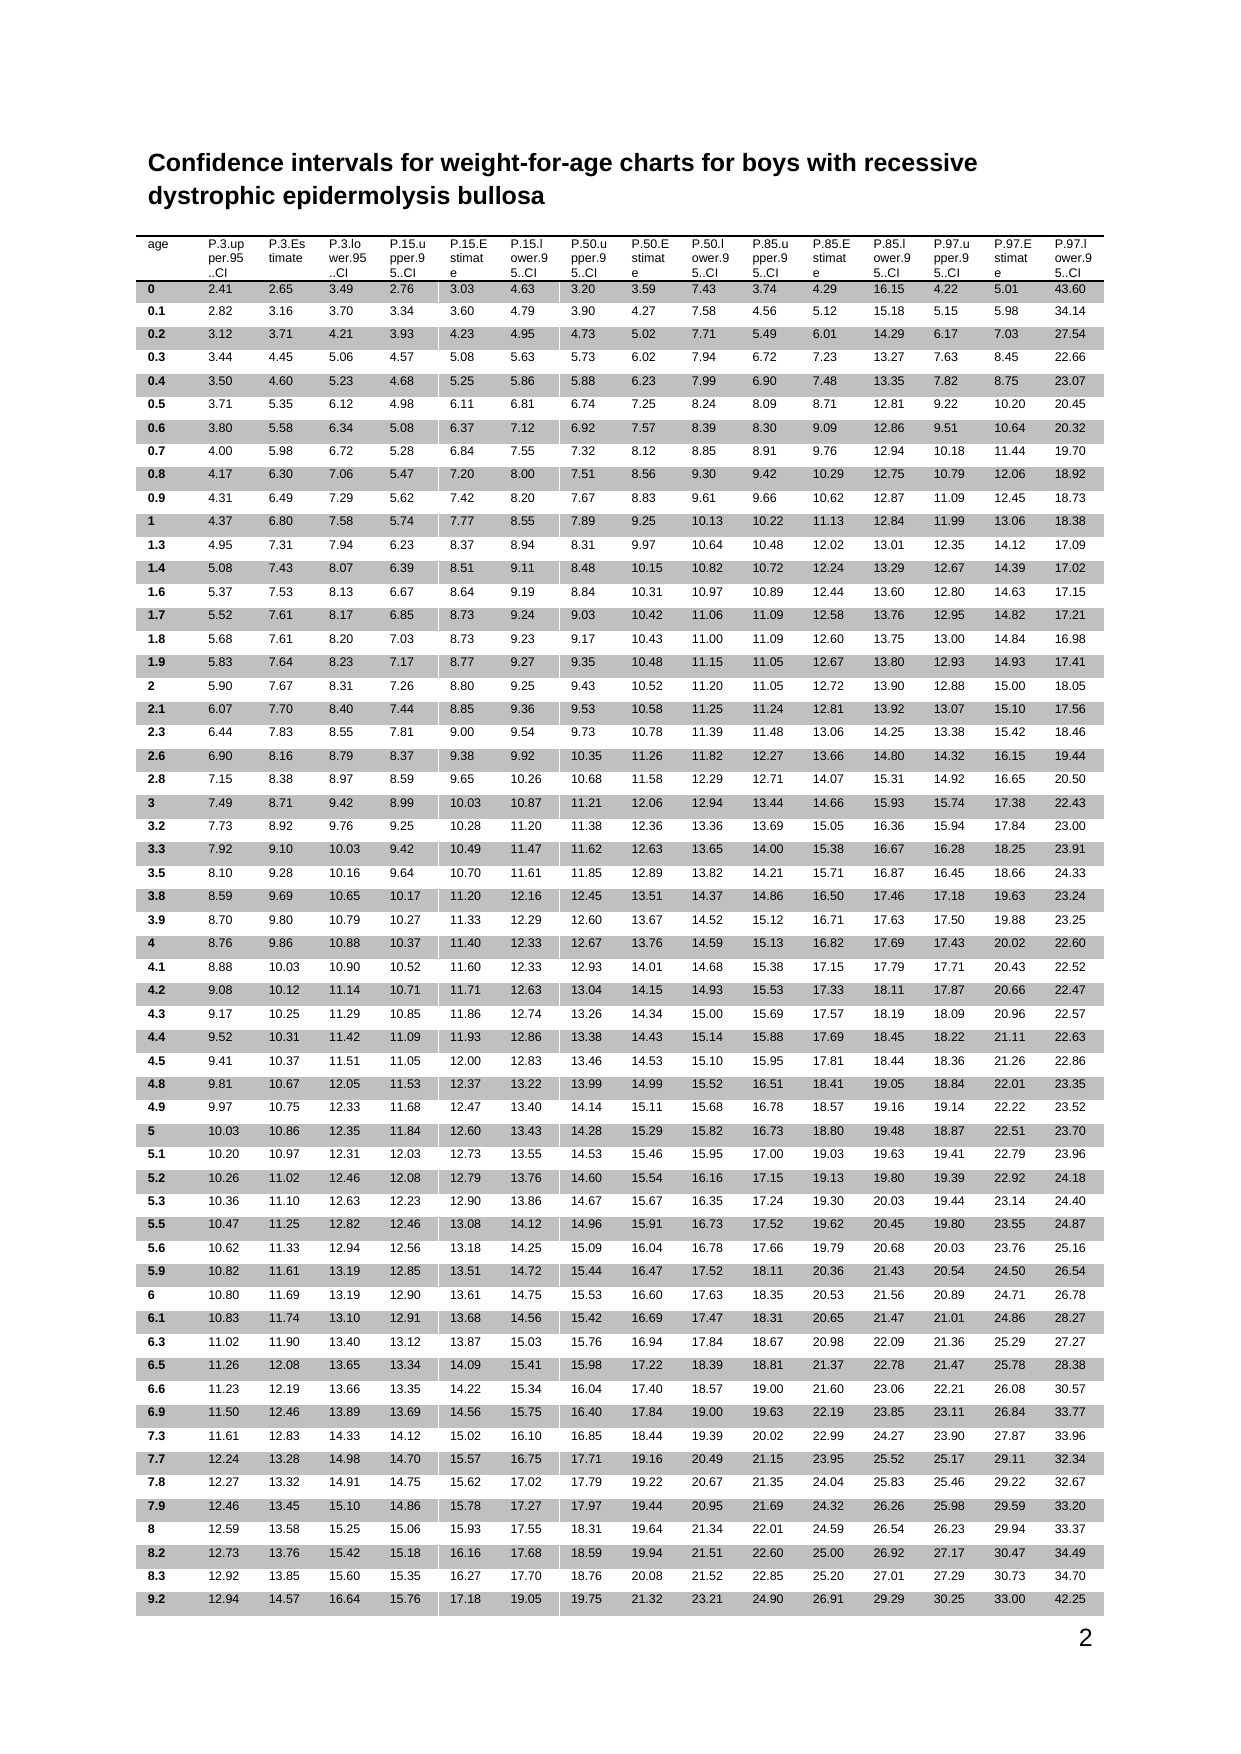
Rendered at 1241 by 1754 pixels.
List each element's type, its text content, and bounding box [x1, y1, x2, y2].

table_cell 13.61 [439, 1288, 499, 1311]
table_cell 19.41 [922, 1147, 983, 1170]
table_cell 13.43 [499, 1124, 559, 1147]
table_cell 7.58 [318, 514, 378, 537]
table_cell 3.3 [136, 842, 197, 866]
table_cell 5.1 [136, 1147, 197, 1170]
table_cell 16.98 [1043, 631, 1104, 655]
table_cell 8.37 [439, 538, 499, 561]
table_cell 2.41 [197, 282, 257, 303]
table_cell 11.09 [922, 491, 983, 514]
table_cell 10.25 [257, 1006, 318, 1030]
table_cell 14.25 [499, 1241, 559, 1264]
table_cell 12.74 [499, 1006, 559, 1030]
table_cell 15.67 [620, 1194, 680, 1217]
table_cell 4.1 [136, 959, 197, 983]
table_cell 21.34 [680, 1522, 741, 1545]
table_cell 22.22 [983, 1100, 1043, 1123]
table_cell 34.49 [1043, 1545, 1104, 1569]
table_cell 8.73 [439, 631, 499, 655]
table_cell 27.17 [922, 1545, 983, 1569]
table_cell 0.1 [136, 303, 197, 327]
table_cell 5.08 [378, 420, 438, 444]
table_cell 17.79 [560, 1475, 620, 1498]
table_cell 8.97 [318, 772, 378, 795]
table_cell 12.90 [378, 1288, 438, 1311]
table_cell 12.44 [801, 584, 862, 608]
table_cell 23.06 [862, 1381, 922, 1405]
table_cell 7.71 [680, 327, 741, 350]
table_cell 12.80 [922, 584, 983, 608]
table_cell 9.80 [257, 913, 318, 936]
table_cell 7.17 [378, 655, 438, 678]
table_cell 16.10 [499, 1428, 559, 1452]
table_cell 7.61 [257, 608, 318, 631]
table_cell 7.92 [197, 842, 257, 866]
table_cell 15.82 [680, 1124, 741, 1147]
table_cell 14.75 [499, 1288, 559, 1311]
table_cell 19.70 [1043, 444, 1104, 467]
table_cell 10.47 [197, 1217, 257, 1241]
table_cell 11.90 [257, 1334, 318, 1358]
table_cell 5.3 [136, 1194, 197, 1217]
table_cell 17.02 [499, 1475, 559, 1498]
table_header P.97.Estimate [983, 237, 1043, 280]
table_cell 12.60 [801, 631, 862, 655]
table_cell 17.47 [680, 1311, 741, 1334]
table_cell 12.63 [499, 983, 559, 1006]
table_cell 11.20 [499, 819, 559, 842]
table_cell 4.95 [499, 327, 559, 350]
table_cell 12.56 [378, 1241, 438, 1264]
table_cell 8.30 [741, 420, 801, 444]
table_cell 9.42 [741, 467, 801, 491]
table_cell 9.43 [560, 678, 620, 702]
table_cell 19.64 [620, 1522, 680, 1545]
table_cell 7.42 [439, 491, 499, 514]
table_cell 19.63 [741, 1405, 801, 1428]
table_cell 18.81 [741, 1358, 801, 1381]
table_cell 9.19 [499, 584, 559, 608]
table_cell 14.34 [620, 1006, 680, 1030]
table_cell 12.85 [378, 1264, 438, 1287]
table_cell 32.67 [1043, 1475, 1104, 1498]
table_cell 5.83 [197, 655, 257, 678]
table_cell 29.11 [983, 1452, 1043, 1475]
table_cell 15.78 [439, 1499, 499, 1522]
table_cell 1.3 [136, 538, 197, 561]
table_cell 27.87 [983, 1428, 1043, 1452]
table_cell 12.19 [257, 1381, 318, 1405]
table_cell 10.26 [499, 772, 559, 795]
table_cell 15.53 [741, 983, 801, 1006]
table_cell 5.68 [197, 631, 257, 655]
table_cell 8.48 [560, 561, 620, 584]
table_cell 11.05 [741, 678, 801, 702]
table_cell 12.63 [318, 1194, 378, 1217]
table_cell 25.17 [922, 1452, 983, 1475]
table_cell 16.71 [801, 913, 862, 936]
table_cell 15.98 [560, 1358, 620, 1381]
table_cell 14.60 [560, 1170, 620, 1194]
table_cell 19.44 [922, 1194, 983, 1217]
table_cell 12.81 [801, 702, 862, 725]
table_cell 13.06 [983, 514, 1043, 537]
table_cell 18.92 [1043, 467, 1104, 491]
table_cell 8.20 [499, 491, 559, 514]
table_cell 8.2 [136, 1545, 197, 1569]
table_cell 20.89 [922, 1288, 983, 1311]
table_cell 6.85 [378, 608, 438, 631]
table_cell 15.69 [741, 1006, 801, 1030]
table_cell 7.23 [801, 350, 862, 373]
table_cell 4.31 [197, 491, 257, 514]
table_cell 17.63 [680, 1288, 741, 1311]
table_cell 10.03 [197, 1124, 257, 1147]
table_cell 13.85 [257, 1569, 318, 1592]
table_cell 16.87 [862, 866, 922, 889]
table_cell 12.16 [499, 889, 559, 912]
table_cell 23.52 [1043, 1100, 1104, 1123]
table_cell 14.80 [862, 749, 922, 772]
table_cell 10.71 [378, 983, 438, 1006]
table_cell 10.36 [197, 1194, 257, 1217]
table_cell 9.36 [499, 702, 559, 725]
table_cell 17.71 [560, 1452, 620, 1475]
table_cell 24.59 [801, 1522, 862, 1545]
table_cell 6.44 [197, 725, 257, 748]
table_cell 10.49 [439, 842, 499, 866]
table_cell 13.29 [862, 561, 922, 584]
table_cell 19.94 [620, 1545, 680, 1569]
table_cell 17.84 [680, 1334, 741, 1358]
table_cell 12.59 [197, 1522, 257, 1545]
table_cell 16.16 [439, 1545, 499, 1569]
table_cell 11.86 [439, 1006, 499, 1030]
table_cell 3 [136, 795, 197, 819]
table_cell 26.92 [862, 1545, 922, 1569]
table_cell 27.27 [1043, 1334, 1104, 1358]
table_cell 22.60 [741, 1545, 801, 1569]
table_cell 11.33 [257, 1241, 318, 1264]
table_cell 10.26 [197, 1170, 257, 1194]
table_cell 5 [136, 1124, 197, 1147]
table_cell 5.08 [197, 561, 257, 584]
table_cell 22.01 [983, 1077, 1043, 1100]
table_cell 12.73 [197, 1545, 257, 1569]
table_cell 11.40 [439, 936, 499, 959]
table_cell 13.82 [680, 866, 741, 889]
table_cell 13.51 [620, 889, 680, 912]
table_cell 7.63 [922, 350, 983, 373]
table_cell 26.08 [983, 1381, 1043, 1405]
table_cell 18.87 [922, 1124, 983, 1147]
table_cell 18.41 [801, 1077, 862, 1100]
table_cell 12.06 [620, 795, 680, 819]
table_cell 4.95 [197, 538, 257, 561]
table_cell 24.33 [1043, 866, 1104, 889]
table_cell 4.00 [197, 444, 257, 467]
table_cell 10.58 [620, 702, 680, 725]
table_cell 2.8 [136, 772, 197, 795]
table_cell 8.92 [257, 819, 318, 842]
table_cell 11.24 [741, 702, 801, 725]
table_cell 8.73 [439, 608, 499, 631]
table_cell 19.05 [862, 1077, 922, 1100]
table_cell 20.98 [801, 1334, 862, 1358]
table_cell 15.54 [620, 1170, 680, 1194]
table_cell 18.39 [680, 1358, 741, 1381]
table_cell 15.42 [318, 1545, 378, 1569]
table_cell 5.88 [560, 374, 620, 397]
table_cell 8.40 [318, 702, 378, 725]
table_cell 13.36 [680, 819, 741, 842]
table_cell 6.92 [560, 420, 620, 444]
table_cell 19.30 [801, 1194, 862, 1217]
table_cell 16.15 [983, 749, 1043, 772]
table_cell 12.71 [741, 772, 801, 795]
table_cell 16.65 [983, 772, 1043, 795]
table_cell 19.62 [801, 1217, 862, 1241]
table_cell 5.90 [197, 678, 257, 702]
table_cell 19.80 [862, 1170, 922, 1194]
table_cell 15.35 [378, 1569, 438, 1592]
table_cell 18.31 [560, 1522, 620, 1545]
table_cell 3.71 [197, 397, 257, 420]
table_cell 18.05 [1043, 678, 1104, 702]
table_cell 15.91 [620, 1217, 680, 1241]
table_cell 14.32 [922, 749, 983, 772]
table_cell 11.44 [983, 444, 1043, 467]
table_cell 12.29 [680, 772, 741, 795]
table_cell 7.03 [378, 631, 438, 655]
table_cell 15.44 [560, 1264, 620, 1287]
table_cell 12.27 [741, 749, 801, 772]
table_cell 20.36 [801, 1264, 862, 1287]
table_cell 16.04 [560, 1381, 620, 1405]
table_cell 11.82 [680, 749, 741, 772]
table_cell 8.70 [197, 913, 257, 936]
table_cell 9.22 [922, 397, 983, 420]
table_cell 13.65 [318, 1358, 378, 1381]
table_cell 9.17 [560, 631, 620, 655]
table_cell 8 [136, 1522, 197, 1545]
table_cell 8.94 [499, 538, 559, 561]
table_cell 12.24 [801, 561, 862, 584]
table_cell 2.1 [136, 702, 197, 725]
table_cell 14.00 [741, 842, 801, 866]
table_cell 8.38 [257, 772, 318, 795]
table_cell 12.33 [318, 1100, 378, 1123]
table_cell 16.67 [862, 842, 922, 866]
table_cell 17.02 [1043, 561, 1104, 584]
table_cell 22.66 [1043, 350, 1104, 373]
table_cell 11.25 [680, 702, 741, 725]
table_cell 8.79 [318, 749, 378, 772]
table_cell 9.25 [499, 678, 559, 702]
table_cell 14.66 [801, 795, 862, 819]
table_cell 11.10 [257, 1194, 318, 1217]
table_cell 7.8 [136, 1475, 197, 1498]
table_cell 7.83 [257, 725, 318, 748]
table_cell 33.77 [1043, 1405, 1104, 1428]
table_cell 19.39 [680, 1428, 741, 1452]
table_cell 18.22 [922, 1030, 983, 1053]
table_cell 8.16 [257, 749, 318, 772]
table_cell 25.52 [862, 1452, 922, 1475]
table_cell 16.82 [801, 936, 862, 959]
table_cell 23.76 [983, 1241, 1043, 1264]
table_cell 11.26 [620, 749, 680, 772]
table_cell 19.14 [922, 1100, 983, 1123]
table_cell 17.43 [922, 936, 983, 959]
table_cell 3.16 [257, 303, 318, 327]
table_cell 7.43 [680, 282, 741, 303]
table_cell 12.36 [620, 819, 680, 842]
table_cell 17.81 [801, 1053, 862, 1077]
table_cell 15.62 [439, 1475, 499, 1498]
table_cell 14.72 [499, 1264, 559, 1287]
table_cell 18.11 [741, 1264, 801, 1287]
table_cell 12.35 [922, 538, 983, 561]
table_cell 3.59 [620, 282, 680, 303]
table_cell 13.08 [439, 1217, 499, 1241]
table_cell 8.76 [197, 936, 257, 959]
table_cell 11.61 [197, 1428, 257, 1452]
table_cell 18.19 [862, 1006, 922, 1030]
table_cell 12.47 [439, 1100, 499, 1123]
table_cell 22.01 [741, 1522, 801, 1545]
table_cell 5.23 [318, 374, 378, 397]
table_cell 20.45 [862, 1217, 922, 1241]
table_cell 28.38 [1043, 1358, 1104, 1381]
table_cell 6.9 [136, 1405, 197, 1428]
table_cell 11.00 [680, 631, 741, 655]
table_cell 8.88 [197, 959, 257, 983]
table_cell 8.31 [318, 678, 378, 702]
table_cell 5.58 [257, 420, 318, 444]
table_cell 11.61 [499, 866, 559, 889]
table_cell 12.00 [439, 1053, 499, 1077]
table_cell 9.66 [741, 491, 801, 514]
table_cell 20.53 [801, 1288, 862, 1311]
table_cell 14.07 [801, 772, 862, 795]
table_cell 8.77 [439, 655, 499, 678]
table_cell 14.21 [741, 866, 801, 889]
table_cell 10.37 [378, 936, 438, 959]
table_cell 19.22 [620, 1475, 680, 1498]
table_cell 5.5 [136, 1217, 197, 1241]
table_cell 11.14 [318, 983, 378, 1006]
table_cell 13.68 [439, 1311, 499, 1334]
table_cell 7.7 [136, 1452, 197, 1475]
table_cell 10.22 [741, 514, 801, 537]
table_cell 21.56 [862, 1288, 922, 1311]
table_cell 9.11 [499, 561, 559, 584]
table_cell 13.67 [620, 913, 680, 936]
table_cell 16.16 [680, 1170, 741, 1194]
table_cell 5.02 [620, 327, 680, 350]
table_cell 7.64 [257, 655, 318, 678]
table_cell 9.10 [257, 842, 318, 866]
table_cell 10.97 [680, 584, 741, 608]
table_cell 9.08 [197, 983, 257, 1006]
table_cell 4.9 [136, 1100, 197, 1123]
table_cell 10.18 [922, 444, 983, 467]
table_cell 6.90 [741, 374, 801, 397]
table_cell 2.76 [378, 282, 438, 303]
table_cell 13.90 [862, 678, 922, 702]
table_cell 9.51 [922, 420, 983, 444]
table_cell 2.6 [136, 749, 197, 772]
table_cell 22.52 [1043, 959, 1104, 983]
table_cell 11.23 [197, 1381, 257, 1405]
table_cell 3.93 [378, 327, 438, 350]
table_cell 1.7 [136, 608, 197, 631]
table_cell 17.18 [439, 1592, 499, 1616]
table_cell 26.23 [922, 1522, 983, 1545]
table_cell 23.85 [862, 1405, 922, 1428]
table_cell 32.34 [1043, 1452, 1104, 1475]
table_cell 6.39 [378, 561, 438, 584]
table_cell 19.44 [1043, 749, 1104, 772]
table_cell 6.17 [922, 327, 983, 350]
table_cell 14.33 [318, 1428, 378, 1452]
table_cell 11.93 [439, 1030, 499, 1053]
table_cell 7.77 [439, 514, 499, 537]
table_cell 8.20 [318, 631, 378, 655]
table_cell 9.27 [499, 655, 559, 678]
table_cell 12.31 [318, 1147, 378, 1170]
table_cell 16.50 [801, 889, 862, 912]
table_cell 11.69 [257, 1288, 318, 1311]
table_cell 15.10 [680, 1053, 741, 1077]
table_cell 5.62 [378, 491, 438, 514]
table_cell 9.76 [318, 819, 378, 842]
table_cell 1.8 [136, 631, 197, 655]
table_cell 13.22 [499, 1077, 559, 1100]
table_cell 7.57 [620, 420, 680, 444]
table_cell 4.57 [378, 350, 438, 373]
table_cell 17.69 [801, 1030, 862, 1053]
table_cell 8.51 [439, 561, 499, 584]
table_cell 9.61 [680, 491, 741, 514]
table_cell 9.42 [378, 842, 438, 866]
table_cell 26.84 [983, 1405, 1043, 1428]
table_cell 9.54 [499, 725, 559, 748]
table_cell 22.79 [983, 1147, 1043, 1170]
table_cell 15.57 [439, 1452, 499, 1475]
table_cell 8.17 [318, 608, 378, 631]
table_header age [136, 237, 197, 280]
table_cell 9.35 [560, 655, 620, 678]
table_cell 10.52 [620, 678, 680, 702]
table_cell 16.35 [680, 1194, 741, 1217]
table_cell 16.75 [499, 1452, 559, 1475]
table_cell 22.09 [862, 1334, 922, 1358]
table_cell 5.06 [318, 350, 378, 373]
table_cell 3.70 [318, 303, 378, 327]
table_cell 25.83 [862, 1475, 922, 1498]
table_cell 8.64 [439, 584, 499, 608]
table_cell 12.33 [499, 936, 559, 959]
table_cell 1.9 [136, 655, 197, 678]
table_cell 17.52 [741, 1217, 801, 1241]
table_cell 19.88 [983, 913, 1043, 936]
table_cell 23.55 [983, 1217, 1043, 1241]
table_cell 9.00 [439, 725, 499, 748]
table_cell 11.13 [801, 514, 862, 537]
table_cell 10.31 [257, 1030, 318, 1053]
table_cell 12.45 [560, 889, 620, 912]
table_cell 10.68 [560, 772, 620, 795]
table_cell 10.12 [257, 983, 318, 1006]
table_cell 10.67 [257, 1077, 318, 1100]
table_cell 17.97 [560, 1499, 620, 1522]
table_cell 10.03 [439, 795, 499, 819]
table_cell 10.83 [197, 1311, 257, 1334]
table_cell 14.70 [378, 1452, 438, 1475]
table_cell 20.65 [801, 1311, 862, 1334]
table_cell 13.80 [862, 655, 922, 678]
table_cell 21.51 [680, 1545, 741, 1569]
table_cell 19.00 [741, 1381, 801, 1405]
table_cell 21.69 [741, 1499, 801, 1522]
table_cell 43.60 [1043, 282, 1104, 303]
table_cell 7.06 [318, 467, 378, 491]
table_cell 34.70 [1043, 1569, 1104, 1592]
table_cell 4.2 [136, 983, 197, 1006]
table_cell 19.39 [922, 1170, 983, 1194]
table_cell 7.94 [680, 350, 741, 373]
table_cell 17.40 [620, 1381, 680, 1405]
table_cell 3.34 [378, 303, 438, 327]
table_cell 19.63 [862, 1147, 922, 1170]
table_header P.85.Estimate [801, 237, 862, 280]
table_cell 10.31 [620, 584, 680, 608]
table_cell 7.73 [197, 819, 257, 842]
table_cell 7.67 [257, 678, 318, 702]
table_cell 9.25 [378, 819, 438, 842]
table_cell 15.53 [560, 1288, 620, 1311]
table_cell 14.67 [560, 1194, 620, 1217]
table_cell 4.17 [197, 467, 257, 491]
table_cell 11.15 [680, 655, 741, 678]
table_cell 8.71 [257, 795, 318, 819]
table_cell 10.35 [560, 749, 620, 772]
table_cell 12.67 [560, 936, 620, 959]
table_header P.3.Estimate [257, 237, 318, 280]
table_cell 27.29 [922, 1569, 983, 1592]
table_cell 14.56 [499, 1311, 559, 1334]
table_cell 13.00 [922, 631, 983, 655]
table_cell 17.46 [862, 889, 922, 912]
table_cell 16.78 [741, 1100, 801, 1123]
table_cell 25.00 [801, 1545, 862, 1569]
table_cell 12.67 [801, 655, 862, 678]
text Confidence intervals for weight-for-age charts for boys with recessive dystrophic epidermolysis bullosa [148, 148, 1093, 209]
table_cell 11.47 [499, 842, 559, 866]
table_cell 8.56 [620, 467, 680, 491]
table_cell 0.4 [136, 374, 197, 397]
table_cell 6.72 [318, 444, 378, 467]
table_cell 13.76 [620, 936, 680, 959]
table_cell 13.55 [499, 1147, 559, 1170]
table_cell 17.84 [620, 1405, 680, 1428]
table_cell 13.44 [741, 795, 801, 819]
table_cell 4.4 [136, 1030, 197, 1053]
table_cell 16.36 [862, 819, 922, 842]
table_cell 10.82 [197, 1264, 257, 1287]
table_cell 4.29 [801, 282, 862, 303]
table_cell 7.3 [136, 1428, 197, 1452]
table_cell 2 [136, 678, 197, 702]
table_cell 11.84 [378, 1124, 438, 1147]
table_cell 13.01 [862, 538, 922, 561]
table_cell 12.45 [983, 491, 1043, 514]
table_cell 6.1 [136, 1311, 197, 1334]
table_cell 4 [136, 936, 197, 959]
table_cell 18.73 [1043, 491, 1104, 514]
table_cell 17.41 [1043, 655, 1104, 678]
table_cell 13.35 [378, 1381, 438, 1405]
table_cell 13.60 [862, 584, 922, 608]
table_cell 9.2 [136, 1592, 197, 1616]
table_cell 6.23 [620, 374, 680, 397]
table_cell 11.58 [620, 772, 680, 795]
table_cell 11.05 [378, 1053, 438, 1077]
table_cell 12.79 [439, 1170, 499, 1194]
table_cell 12.08 [378, 1170, 438, 1194]
table_cell 14.75 [378, 1475, 438, 1498]
table_cell 15.60 [318, 1569, 378, 1592]
table_cell 6.11 [439, 397, 499, 420]
table_cell 20.68 [862, 1241, 922, 1264]
table_cell 10.79 [922, 467, 983, 491]
table_cell 6.90 [197, 749, 257, 772]
table_cell 22.92 [983, 1170, 1043, 1194]
table_cell 14.12 [499, 1217, 559, 1241]
table_cell 15.38 [741, 959, 801, 983]
table_cell 13.76 [257, 1545, 318, 1569]
table_cell 10.03 [318, 842, 378, 866]
table_cell 15.42 [560, 1311, 620, 1334]
table_cell 19.48 [862, 1124, 922, 1147]
table_cell 17.79 [862, 959, 922, 983]
table_header P.85.lower.95..CI [862, 237, 922, 280]
table_cell 17.38 [983, 795, 1043, 819]
table_cell 20.03 [862, 1194, 922, 1217]
table_cell 8.07 [318, 561, 378, 584]
table_cell 12.91 [378, 1311, 438, 1334]
table_cell 3.49 [318, 282, 378, 303]
table_cell 10.72 [741, 561, 801, 584]
table_cell 23.25 [1043, 913, 1104, 936]
table_cell 15.10 [983, 702, 1043, 725]
table_cell 27.54 [1043, 327, 1104, 350]
table_cell 20.08 [620, 1569, 680, 1592]
table_cell 8.37 [378, 749, 438, 772]
table_cell 3.44 [197, 350, 257, 373]
table_cell 18.25 [983, 842, 1043, 866]
table_cell 3.50 [197, 374, 257, 397]
table_cell 13.99 [560, 1077, 620, 1100]
table_cell 10.88 [318, 936, 378, 959]
table_cell 17.00 [741, 1147, 801, 1170]
table_cell 13.51 [439, 1264, 499, 1287]
table_cell 6.49 [257, 491, 318, 514]
table_cell 12.94 [197, 1592, 257, 1616]
table_cell 26.54 [1043, 1264, 1104, 1287]
table_cell 8.99 [378, 795, 438, 819]
table_cell 18.66 [983, 866, 1043, 889]
table_cell 15.74 [922, 795, 983, 819]
table_cell 9.53 [560, 702, 620, 725]
table_cell 8.10 [197, 866, 257, 889]
table_cell 12.72 [801, 678, 862, 702]
table_cell 7.99 [680, 374, 741, 397]
table_cell 11.09 [741, 608, 801, 631]
table_cell 12.29 [499, 913, 559, 936]
table_cell 1.4 [136, 561, 197, 584]
table_cell 1 [136, 514, 197, 537]
table_cell 11.42 [318, 1030, 378, 1053]
table_cell 11.25 [257, 1217, 318, 1241]
table_cell 15.95 [741, 1053, 801, 1077]
table_cell 12.24 [197, 1452, 257, 1475]
table_cell 10.15 [620, 561, 680, 584]
table_cell 6.01 [801, 327, 862, 350]
table_cell 4.27 [620, 303, 680, 327]
table_cell 22.19 [801, 1405, 862, 1428]
table_cell 22.60 [1043, 936, 1104, 959]
table_cell 14.63 [983, 584, 1043, 608]
table_cell 13.07 [922, 702, 983, 725]
table_cell 15.11 [620, 1100, 680, 1123]
table_cell 5.37 [197, 584, 257, 608]
table_cell 23.21 [680, 1592, 741, 1616]
table_cell 5.98 [983, 303, 1043, 327]
table_cell 15.09 [560, 1241, 620, 1264]
table_cell 22.63 [1043, 1030, 1104, 1053]
table_cell 8.85 [680, 444, 741, 467]
table_cell 12.89 [620, 866, 680, 889]
table_cell 5.73 [560, 350, 620, 373]
table_cell 8.91 [741, 444, 801, 467]
table_cell 14.82 [983, 608, 1043, 631]
table_cell 8.23 [318, 655, 378, 678]
table_cell 8.59 [378, 772, 438, 795]
table_cell 14.99 [620, 1077, 680, 1100]
table_cell 21.47 [862, 1311, 922, 1334]
table_cell 13.86 [499, 1194, 559, 1217]
table_cell 12.03 [378, 1147, 438, 1170]
table_cell 10.79 [318, 913, 378, 936]
table_cell 5.12 [801, 303, 862, 327]
table_cell 13.75 [862, 631, 922, 655]
table_cell 21.11 [983, 1030, 1043, 1053]
table_cell 15.34 [499, 1381, 559, 1405]
table_cell 4.73 [560, 327, 620, 350]
table_cell 4.21 [318, 327, 378, 350]
table_cell 24.04 [801, 1475, 862, 1498]
table_cell 33.96 [1043, 1428, 1104, 1452]
table_cell 15.03 [499, 1334, 559, 1358]
table_cell 17.50 [922, 913, 983, 936]
table_cell 11.60 [439, 959, 499, 983]
table_cell 18.46 [1043, 725, 1104, 748]
table_cell 11.02 [197, 1334, 257, 1358]
table_cell 16.27 [439, 1569, 499, 1592]
table_cell 12.05 [318, 1077, 378, 1100]
table_cell 5.2 [136, 1170, 197, 1194]
table_cell 22.57 [1043, 1006, 1104, 1030]
table_cell 14.28 [560, 1124, 620, 1147]
table_cell 24.32 [801, 1499, 862, 1522]
table_cell 12.84 [862, 514, 922, 537]
table_cell 22.43 [1043, 795, 1104, 819]
table_cell 14.59 [680, 936, 741, 959]
table_cell 14.53 [620, 1053, 680, 1077]
table_cell 7.53 [257, 584, 318, 608]
table_cell 18.44 [620, 1428, 680, 1452]
table_cell 21.26 [983, 1053, 1043, 1077]
table_cell 15.94 [922, 819, 983, 842]
table_cell 6.02 [620, 350, 680, 373]
table_cell 5.35 [257, 397, 318, 420]
table_cell 7.94 [318, 538, 378, 561]
table_cell 9.86 [257, 936, 318, 959]
table_cell 11.09 [741, 631, 801, 655]
table_cell 10.65 [318, 889, 378, 912]
table_cell 11.29 [318, 1006, 378, 1030]
table_cell 14.12 [983, 538, 1043, 561]
table_header P.85.upper.95..CI [741, 237, 801, 280]
table_cell 4.5 [136, 1053, 197, 1077]
table_cell 18.80 [801, 1124, 862, 1147]
table_cell 10.97 [257, 1147, 318, 1170]
table_cell 17.57 [801, 1006, 862, 1030]
table_cell 11.74 [257, 1311, 318, 1334]
table_cell 19.16 [620, 1452, 680, 1475]
table_cell 14.57 [257, 1592, 318, 1616]
table_cell 13.35 [862, 374, 922, 397]
table_cell 16.45 [922, 866, 983, 889]
table_header P.50.upper.95..CI [560, 237, 620, 280]
table_cell 4.3 [136, 1006, 197, 1030]
table_cell 16.94 [620, 1334, 680, 1358]
table_cell 23.70 [1043, 1124, 1104, 1147]
table_cell 19.03 [801, 1147, 862, 1170]
table_cell 15.93 [862, 795, 922, 819]
table_cell 13.89 [318, 1405, 378, 1428]
table_cell 14.96 [560, 1217, 620, 1241]
table_cell 14.92 [922, 772, 983, 795]
table_cell 12.93 [922, 655, 983, 678]
table_cell 9.65 [439, 772, 499, 795]
table_cell 13.10 [318, 1311, 378, 1334]
table_cell 10.62 [801, 491, 862, 514]
table_cell 17.52 [680, 1264, 741, 1287]
table_cell 13.27 [862, 350, 922, 373]
table_cell 15.38 [801, 842, 862, 866]
table_cell 10.90 [318, 959, 378, 983]
table_cell 15.29 [620, 1124, 680, 1147]
table_cell 12.60 [439, 1124, 499, 1147]
table_cell 6.74 [560, 397, 620, 420]
table_cell 7.9 [136, 1499, 197, 1522]
table_cell 12.82 [318, 1217, 378, 1241]
table_cell 19.63 [983, 889, 1043, 912]
table_header P.97.lower.95..CI [1043, 237, 1104, 280]
table_cell 8.00 [499, 467, 559, 491]
table_cell 25.46 [922, 1475, 983, 1498]
table_cell 29.59 [983, 1499, 1043, 1522]
table_cell 15.71 [801, 866, 862, 889]
table_cell 11.06 [680, 608, 741, 631]
table_cell 25.20 [801, 1569, 862, 1592]
table_cell 4.79 [499, 303, 559, 327]
table_header P.3.lower.95..CI [318, 237, 378, 280]
table_cell 0.3 [136, 350, 197, 373]
table_cell 11.05 [741, 655, 801, 678]
table_cell 6.72 [741, 350, 801, 373]
table_cell 20.95 [680, 1499, 741, 1522]
table_cell 15.46 [620, 1147, 680, 1170]
table_cell 13.40 [499, 1100, 559, 1123]
table_cell 19.05 [499, 1592, 559, 1616]
table_cell 23.11 [922, 1405, 983, 1428]
table_cell 15.06 [378, 1522, 438, 1545]
table_cell 15.68 [680, 1100, 741, 1123]
table_cell 20.02 [741, 1428, 801, 1452]
table_cell 24.40 [1043, 1194, 1104, 1217]
table_cell 20.67 [680, 1475, 741, 1498]
table_cell 8.71 [801, 397, 862, 420]
table_cell 10.64 [680, 538, 741, 561]
table_cell 11.26 [197, 1358, 257, 1381]
table_cell 27.01 [862, 1569, 922, 1592]
table_cell 16.73 [680, 1217, 741, 1241]
table_cell 13.66 [318, 1381, 378, 1405]
table_cell 7.12 [499, 420, 559, 444]
table_cell 18.44 [862, 1053, 922, 1077]
table_cell 15.25 [318, 1522, 378, 1545]
table_cell 11.85 [560, 866, 620, 889]
table_cell 4.8 [136, 1077, 197, 1100]
table_cell 21.43 [862, 1264, 922, 1287]
table_cell 4.60 [257, 374, 318, 397]
table_cell 10.87 [499, 795, 559, 819]
table_cell 20.43 [983, 959, 1043, 983]
table_cell 17.22 [620, 1358, 680, 1381]
table_cell 7.58 [680, 303, 741, 327]
table_cell 12.95 [922, 608, 983, 631]
table_cell 10.27 [378, 913, 438, 936]
table_cell 9.25 [620, 514, 680, 537]
table_cell 15.12 [741, 913, 801, 936]
table_cell 18.45 [862, 1030, 922, 1053]
table_cell 18.59 [560, 1545, 620, 1569]
table_cell 8.13 [318, 584, 378, 608]
table_cell 12.93 [560, 959, 620, 983]
table_cell 13.65 [680, 842, 741, 866]
table_cell 13.12 [378, 1334, 438, 1358]
table_cell 12.08 [257, 1358, 318, 1381]
table_cell 0.8 [136, 467, 197, 491]
table_cell 9.09 [801, 420, 862, 444]
table_cell 13.58 [257, 1522, 318, 1545]
table_cell 6.12 [318, 397, 378, 420]
table_cell 9.73 [560, 725, 620, 748]
table_cell 19.75 [560, 1592, 620, 1616]
table_cell 8.85 [439, 702, 499, 725]
table_cell 13.26 [560, 1006, 620, 1030]
table_cell 5.49 [741, 327, 801, 350]
table_cell 8.84 [560, 584, 620, 608]
table_cell 12.27 [197, 1475, 257, 1498]
table_cell 17.21 [1043, 608, 1104, 631]
table_cell 18.31 [741, 1311, 801, 1334]
table_cell 22.51 [983, 1124, 1043, 1147]
table_cell 12.88 [922, 678, 983, 702]
table_cell 14.43 [620, 1030, 680, 1053]
table_cell 19.13 [801, 1170, 862, 1194]
table_cell 5.74 [378, 514, 438, 537]
table_cell 0.2 [136, 327, 197, 350]
table_header P.50.lower.95..CI [680, 237, 741, 280]
table_cell 8.31 [560, 538, 620, 561]
table_cell 15.76 [560, 1334, 620, 1358]
table_cell 9.23 [499, 631, 559, 655]
table_cell 12.81 [862, 397, 922, 420]
table_cell 13.45 [257, 1499, 318, 1522]
table_cell 13.38 [922, 725, 983, 748]
table_cell 8.3 [136, 1569, 197, 1592]
table_cell 11.68 [378, 1100, 438, 1123]
table_cell 11.02 [257, 1170, 318, 1194]
table_cell 33.00 [983, 1592, 1043, 1616]
table_cell 22.78 [862, 1358, 922, 1381]
table_cell 9.38 [439, 749, 499, 772]
table_cell 20.45 [1043, 397, 1104, 420]
table_cell 18.09 [922, 1006, 983, 1030]
table_cell 18.57 [801, 1100, 862, 1123]
table_cell 26.78 [1043, 1288, 1104, 1311]
table_cell 12.46 [197, 1499, 257, 1522]
table_cell 15.75 [499, 1405, 559, 1428]
table_cell 10.75 [257, 1100, 318, 1123]
table_cell 18.36 [922, 1053, 983, 1077]
table_cell 15.14 [680, 1030, 741, 1053]
table_cell 26.26 [862, 1499, 922, 1522]
table_cell 8.45 [983, 350, 1043, 373]
table_cell 16.60 [620, 1288, 680, 1311]
table_cell 10.16 [318, 866, 378, 889]
table_cell 11.51 [318, 1053, 378, 1077]
table_cell 17.33 [801, 983, 862, 1006]
table_cell 4.98 [378, 397, 438, 420]
table_cell 16.85 [560, 1428, 620, 1452]
table_cell 4.22 [922, 282, 983, 303]
table_cell 28.27 [1043, 1311, 1104, 1334]
table_cell 3.90 [560, 303, 620, 327]
table_cell 20.96 [983, 1006, 1043, 1030]
table_cell 13.46 [560, 1053, 620, 1077]
table_cell 4.37 [197, 514, 257, 537]
table_cell 12.37 [439, 1077, 499, 1100]
table_cell 17.68 [499, 1545, 559, 1569]
table_cell 7.31 [257, 538, 318, 561]
table_cell 5.63 [499, 350, 559, 373]
table_cell 24.90 [741, 1592, 801, 1616]
table_cell 2.82 [197, 303, 257, 327]
table_cell 11.21 [560, 795, 620, 819]
table_cell 3.74 [741, 282, 801, 303]
table_cell 6.6 [136, 1381, 197, 1405]
table_header P.15.upper.95..CI [378, 237, 438, 280]
table_cell 17.69 [862, 936, 922, 959]
table_cell 6.37 [439, 420, 499, 444]
table_cell 4.23 [439, 327, 499, 350]
table_cell 7.15 [197, 772, 257, 795]
table_cell 17.15 [801, 959, 862, 983]
table_cell 10.29 [801, 467, 862, 491]
table_cell 6.34 [318, 420, 378, 444]
table_cell 15.52 [680, 1077, 741, 1100]
table_cell 16.73 [741, 1124, 801, 1147]
table_cell 17.63 [862, 913, 922, 936]
table_cell 2.65 [257, 282, 318, 303]
table_cell 9.69 [257, 889, 318, 912]
table_cell 14.29 [862, 327, 922, 350]
table_cell 10.89 [741, 584, 801, 608]
table_cell 15.93 [439, 1522, 499, 1545]
table_cell 14.25 [862, 725, 922, 748]
table_cell 3.20 [560, 282, 620, 303]
table_cell 5.28 [378, 444, 438, 467]
table_cell 7.49 [197, 795, 257, 819]
table_cell 7.67 [560, 491, 620, 514]
table_cell 33.20 [1043, 1499, 1104, 1522]
table_cell 12.60 [560, 913, 620, 936]
table_cell 33.37 [1043, 1522, 1104, 1545]
table_cell 3.71 [257, 327, 318, 350]
table_cell 18.76 [560, 1569, 620, 1592]
table_cell 10.78 [620, 725, 680, 748]
table_cell 16.47 [620, 1264, 680, 1287]
table_cell 1.6 [136, 584, 197, 608]
table_cell 8.24 [680, 397, 741, 420]
table_cell 12.73 [439, 1147, 499, 1170]
table_cell 15.00 [983, 678, 1043, 702]
table_cell 19.79 [801, 1241, 862, 1264]
table_cell 7.48 [801, 374, 862, 397]
table_cell 10.03 [257, 959, 318, 983]
table_cell 10.43 [620, 631, 680, 655]
table_cell 17.09 [1043, 538, 1104, 561]
table_cell 2.3 [136, 725, 197, 748]
table_cell 6.84 [439, 444, 499, 467]
table_cell 0.6 [136, 420, 197, 444]
table_cell 6.30 [257, 467, 318, 491]
table_cell 10.48 [741, 538, 801, 561]
table_header P.3.upper.95..CI [197, 237, 257, 280]
table_cell 21.52 [680, 1569, 741, 1592]
table_cell 12.33 [499, 959, 559, 983]
table_cell 12.94 [318, 1241, 378, 1264]
table_cell 9.03 [560, 608, 620, 631]
table_cell 8.75 [983, 374, 1043, 397]
table_cell 12.46 [318, 1170, 378, 1194]
table_cell 0.5 [136, 397, 197, 420]
table_cell 13.19 [318, 1264, 378, 1287]
table_cell 15.02 [439, 1428, 499, 1452]
table_cell 11.71 [439, 983, 499, 1006]
table_cell 9.64 [378, 866, 438, 889]
table_cell 3.60 [439, 303, 499, 327]
table_cell 22.86 [1043, 1053, 1104, 1077]
table_cell 30.73 [983, 1569, 1043, 1592]
table_cell 29.94 [983, 1522, 1043, 1545]
table_cell 17.15 [1043, 584, 1104, 608]
table_cell 10.42 [620, 608, 680, 631]
table_cell 6.5 [136, 1358, 197, 1381]
table_cell 14.39 [983, 561, 1043, 584]
table_cell 6.81 [499, 397, 559, 420]
table_cell 25.29 [983, 1334, 1043, 1358]
table_cell 10.85 [378, 1006, 438, 1030]
table_cell 30.47 [983, 1545, 1043, 1569]
table_cell 17.55 [499, 1522, 559, 1545]
table_cell 14.12 [378, 1428, 438, 1452]
table_cell 12.92 [197, 1569, 257, 1592]
table_cell 5.25 [439, 374, 499, 397]
table_cell 12.02 [801, 538, 862, 561]
table_cell 14.68 [680, 959, 741, 983]
table_cell 8.09 [741, 397, 801, 420]
table_cell 10.17 [378, 889, 438, 912]
table_cell 3.80 [197, 420, 257, 444]
table_cell 23.95 [801, 1452, 862, 1475]
table_cell 15.41 [499, 1358, 559, 1381]
table_cell 5.52 [197, 608, 257, 631]
table_cell 11.38 [560, 819, 620, 842]
table_cell 26.54 [862, 1522, 922, 1545]
table_cell 22.21 [922, 1381, 983, 1405]
table_cell 17.84 [983, 819, 1043, 842]
table_cell 10.70 [439, 866, 499, 889]
table_cell 5.6 [136, 1241, 197, 1264]
table_cell 17.87 [922, 983, 983, 1006]
table_cell 13.04 [560, 983, 620, 1006]
table_cell 14.14 [560, 1100, 620, 1123]
table_cell 9.41 [197, 1053, 257, 1077]
table_cell 9.30 [680, 467, 741, 491]
table_cell 15.95 [680, 1147, 741, 1170]
table_cell 24.86 [983, 1311, 1043, 1334]
table_cell 24.18 [1043, 1170, 1104, 1194]
table_cell 13.28 [257, 1452, 318, 1475]
table_cell 20.32 [1043, 420, 1104, 444]
table_cell 23.90 [922, 1428, 983, 1452]
table_cell 10.37 [257, 1053, 318, 1077]
table_cell 3.12 [197, 327, 257, 350]
table_cell 15.31 [862, 772, 922, 795]
table_cell 14.86 [741, 889, 801, 912]
table_cell 12.75 [862, 467, 922, 491]
table_cell 12.90 [439, 1194, 499, 1217]
table_cell 3.03 [439, 282, 499, 303]
table_cell 11.50 [197, 1405, 257, 1428]
table_cell 7.55 [499, 444, 559, 467]
table_cell 13.38 [560, 1030, 620, 1053]
table_cell 11.09 [378, 1030, 438, 1053]
table_cell 12.35 [318, 1124, 378, 1147]
table_cell 4.45 [257, 350, 318, 373]
table_cell 9.28 [257, 866, 318, 889]
table_cell 3.9 [136, 913, 197, 936]
table_cell 11.61 [257, 1264, 318, 1287]
table_cell 12.94 [680, 795, 741, 819]
table_cell 22.47 [1043, 983, 1104, 1006]
table_header P.15.Estimate [439, 237, 499, 280]
table_cell 13.87 [439, 1334, 499, 1358]
table_cell 23.07 [1043, 374, 1104, 397]
table_cell 15.00 [680, 1006, 741, 1030]
table_cell 9.81 [197, 1077, 257, 1100]
table_cell 11.33 [439, 913, 499, 936]
table_cell 5.15 [922, 303, 983, 327]
table_cell 7.29 [318, 491, 378, 514]
table_cell 17.66 [741, 1241, 801, 1264]
table_cell 18.84 [922, 1077, 983, 1100]
table_cell 9.97 [197, 1100, 257, 1123]
table_cell 13.34 [378, 1358, 438, 1381]
table_cell 16.78 [680, 1241, 741, 1264]
table_cell 15.10 [318, 1499, 378, 1522]
table_cell 13.18 [439, 1241, 499, 1264]
table_cell 7.81 [378, 725, 438, 748]
table_cell 11.99 [922, 514, 983, 537]
table_cell 6.07 [197, 702, 257, 725]
table_cell 10.28 [439, 819, 499, 842]
table_cell 21.60 [801, 1381, 862, 1405]
table_cell 25.16 [1043, 1241, 1104, 1264]
table_cell 12.46 [378, 1217, 438, 1241]
table_cell 13.92 [862, 702, 922, 725]
table_cell 11.48 [741, 725, 801, 748]
table_cell 15.18 [378, 1545, 438, 1569]
table_cell 19.16 [862, 1100, 922, 1123]
table_cell 23.96 [1043, 1147, 1104, 1170]
table_cell 7.51 [560, 467, 620, 491]
table_cell 12.63 [620, 842, 680, 866]
table_cell 14.84 [983, 631, 1043, 655]
table_cell 8.59 [197, 889, 257, 912]
table_cell 9.97 [620, 538, 680, 561]
table_cell 17.71 [922, 959, 983, 983]
table_cell 3.2 [136, 819, 197, 842]
table_cell 7.70 [257, 702, 318, 725]
table_cell 16.28 [922, 842, 983, 866]
table_cell 4.68 [378, 374, 438, 397]
table_cell 14.56 [439, 1405, 499, 1428]
table_cell 0.7 [136, 444, 197, 467]
table_cell 17.56 [1043, 702, 1104, 725]
table_cell 15.13 [741, 936, 801, 959]
table_cell 24.87 [1043, 1217, 1104, 1241]
table_cell 25.98 [922, 1499, 983, 1522]
table_cell 7.82 [922, 374, 983, 397]
table_cell 7.89 [560, 514, 620, 537]
table_cell 30.57 [1043, 1381, 1104, 1405]
table_cell 22.99 [801, 1428, 862, 1452]
table_cell 25.78 [983, 1358, 1043, 1381]
table_cell 14.15 [620, 983, 680, 1006]
table_cell 17.27 [499, 1499, 559, 1522]
table_cell 4.56 [741, 303, 801, 327]
table_cell 21.37 [801, 1358, 862, 1381]
table_cell 21.36 [922, 1334, 983, 1358]
table_cell 12.23 [378, 1194, 438, 1217]
table_cell 7.61 [257, 631, 318, 655]
table_cell 8.55 [318, 725, 378, 748]
table_cell 23.14 [983, 1194, 1043, 1217]
table_cell 15.42 [983, 725, 1043, 748]
table_cell 16.40 [560, 1405, 620, 1428]
table_cell 6.23 [378, 538, 438, 561]
table_cell 15.88 [741, 1030, 801, 1053]
table_cell 13.69 [741, 819, 801, 842]
table_cell 14.09 [439, 1358, 499, 1381]
table_cell 7.26 [378, 678, 438, 702]
table_cell 10.20 [983, 397, 1043, 420]
table_cell 18.35 [741, 1288, 801, 1311]
table_cell 9.17 [197, 1006, 257, 1030]
table_cell 14.86 [378, 1499, 438, 1522]
table_cell 12.87 [862, 491, 922, 514]
table_cell 14.93 [983, 655, 1043, 678]
table_cell 0 [136, 282, 197, 303]
table_cell 10.82 [680, 561, 741, 584]
table_cell 12.58 [801, 608, 862, 631]
table_cell 17.70 [499, 1569, 559, 1592]
table_cell 7.43 [257, 561, 318, 584]
table_cell 8.39 [680, 420, 741, 444]
table_cell 6 [136, 1288, 197, 1311]
table_cell 15.05 [801, 819, 862, 842]
table_cell 10.48 [620, 655, 680, 678]
table_cell 10.64 [983, 420, 1043, 444]
table_cell 12.83 [499, 1053, 559, 1077]
table_cell 18.11 [862, 983, 922, 1006]
table_cell 9.76 [801, 444, 862, 467]
table_cell 5.98 [257, 444, 318, 467]
table_cell 23.35 [1043, 1077, 1104, 1100]
table_cell 24.71 [983, 1288, 1043, 1311]
table_cell 7.44 [378, 702, 438, 725]
table_cell 7.25 [620, 397, 680, 420]
table_cell 6.3 [136, 1334, 197, 1358]
table_cell 0.9 [136, 491, 197, 514]
table_cell 14.52 [680, 913, 741, 936]
table_cell 5.86 [499, 374, 559, 397]
table_cell 14.98 [318, 1452, 378, 1475]
table_cell 8.83 [620, 491, 680, 514]
table_cell 12.94 [862, 444, 922, 467]
table_cell 21.15 [741, 1452, 801, 1475]
table_cell 15.18 [862, 303, 922, 327]
table_header P.50.Estimate [620, 237, 680, 280]
table_cell 16.64 [318, 1592, 378, 1616]
table_cell 7.20 [439, 467, 499, 491]
table_cell 23.24 [1043, 889, 1104, 912]
table_cell 16.04 [620, 1241, 680, 1264]
table_cell 18.67 [741, 1334, 801, 1358]
table_cell 24.50 [983, 1264, 1043, 1287]
table_cell 19.00 [680, 1405, 741, 1428]
table_cell 10.62 [197, 1241, 257, 1264]
table_cell 21.01 [922, 1311, 983, 1334]
table_cell 21.47 [922, 1358, 983, 1381]
table_cell 9.24 [499, 608, 559, 631]
table_cell 17.24 [741, 1194, 801, 1217]
table_cell 20.02 [983, 936, 1043, 959]
table_cell 20.54 [922, 1264, 983, 1287]
table_cell 12.67 [922, 561, 983, 584]
table_cell 16.51 [741, 1077, 801, 1100]
table_cell 18.38 [1043, 514, 1104, 537]
table_cell 11.62 [560, 842, 620, 866]
table_cell 19.44 [620, 1499, 680, 1522]
table_header P.97.upper.95..CI [922, 237, 983, 280]
table_cell 13.32 [257, 1475, 318, 1498]
table_cell 9.92 [499, 749, 559, 772]
table_cell 13.66 [801, 749, 862, 772]
table_cell 5.9 [136, 1264, 197, 1287]
table_cell 3.8 [136, 889, 197, 912]
table_cell 8.55 [499, 514, 559, 537]
table_cell 29.29 [862, 1592, 922, 1616]
table_cell 11.53 [378, 1077, 438, 1100]
table_cell 11.20 [439, 889, 499, 912]
table_cell 13.76 [499, 1170, 559, 1194]
table_cell 18.57 [680, 1381, 741, 1405]
table_cell 8.80 [439, 678, 499, 702]
table_cell 17.18 [922, 889, 983, 912]
table_cell 13.40 [318, 1334, 378, 1358]
table_cell 42.25 [1043, 1592, 1104, 1616]
table_cell 23.00 [1043, 819, 1104, 842]
table_cell 22.85 [741, 1569, 801, 1592]
table_header P.15.lower.95..CI [499, 237, 559, 280]
table_cell 17.15 [741, 1170, 801, 1194]
table_cell 13.19 [318, 1288, 378, 1311]
table_cell 11.20 [680, 678, 741, 702]
table_cell 16.69 [620, 1311, 680, 1334]
table_cell 20.03 [922, 1241, 983, 1264]
table_cell 20.66 [983, 983, 1043, 1006]
table_cell 11.39 [680, 725, 741, 748]
table_cell 14.22 [439, 1381, 499, 1405]
table_cell 13.69 [378, 1405, 438, 1428]
table_cell 6.80 [257, 514, 318, 537]
table_cell 15.76 [378, 1592, 438, 1616]
table_cell 12.06 [983, 467, 1043, 491]
table_cell 16.15 [862, 282, 922, 303]
table_cell 24.27 [862, 1428, 922, 1452]
table_cell 12.86 [499, 1030, 559, 1053]
table_cell 8.12 [620, 444, 680, 467]
table_cell 30.25 [922, 1592, 983, 1616]
table_cell 10.86 [257, 1124, 318, 1147]
table_cell 10.52 [378, 959, 438, 983]
table_cell 10.13 [680, 514, 741, 537]
table_cell 7.32 [560, 444, 620, 467]
table_cell 14.91 [318, 1475, 378, 1498]
table_cell 14.93 [680, 983, 741, 1006]
table_cell 10.20 [197, 1147, 257, 1170]
table_cell 13.06 [801, 725, 862, 748]
table_cell 12.83 [257, 1428, 318, 1452]
table_cell 23.91 [1043, 842, 1104, 866]
table_cell 3.5 [136, 866, 197, 889]
table_cell 9.52 [197, 1030, 257, 1053]
table_cell 26.91 [801, 1592, 862, 1616]
table_cell 5.08 [439, 350, 499, 373]
table_cell 4.63 [499, 282, 559, 303]
table_cell 6.67 [378, 584, 438, 608]
table_cell 12.46 [257, 1405, 318, 1428]
table_cell 14.53 [560, 1147, 620, 1170]
table_cell 7.03 [983, 327, 1043, 350]
table_cell 12.86 [862, 420, 922, 444]
table_cell 21.32 [620, 1592, 680, 1616]
table_cell 5.01 [983, 282, 1043, 303]
table_cell 34.14 [1043, 303, 1104, 327]
table_cell 20.49 [680, 1452, 741, 1475]
table_cell 20.50 [1043, 772, 1104, 795]
table_cell 13.76 [862, 608, 922, 631]
table_cell 19.80 [922, 1217, 983, 1241]
table_cell 5.47 [378, 467, 438, 491]
table_cell 14.01 [620, 959, 680, 983]
table_cell 14.37 [680, 889, 741, 912]
table_cell 10.80 [197, 1288, 257, 1311]
table_cell 21.35 [741, 1475, 801, 1498]
table_cell 9.42 [318, 795, 378, 819]
table_cell 29.22 [983, 1475, 1043, 1498]
